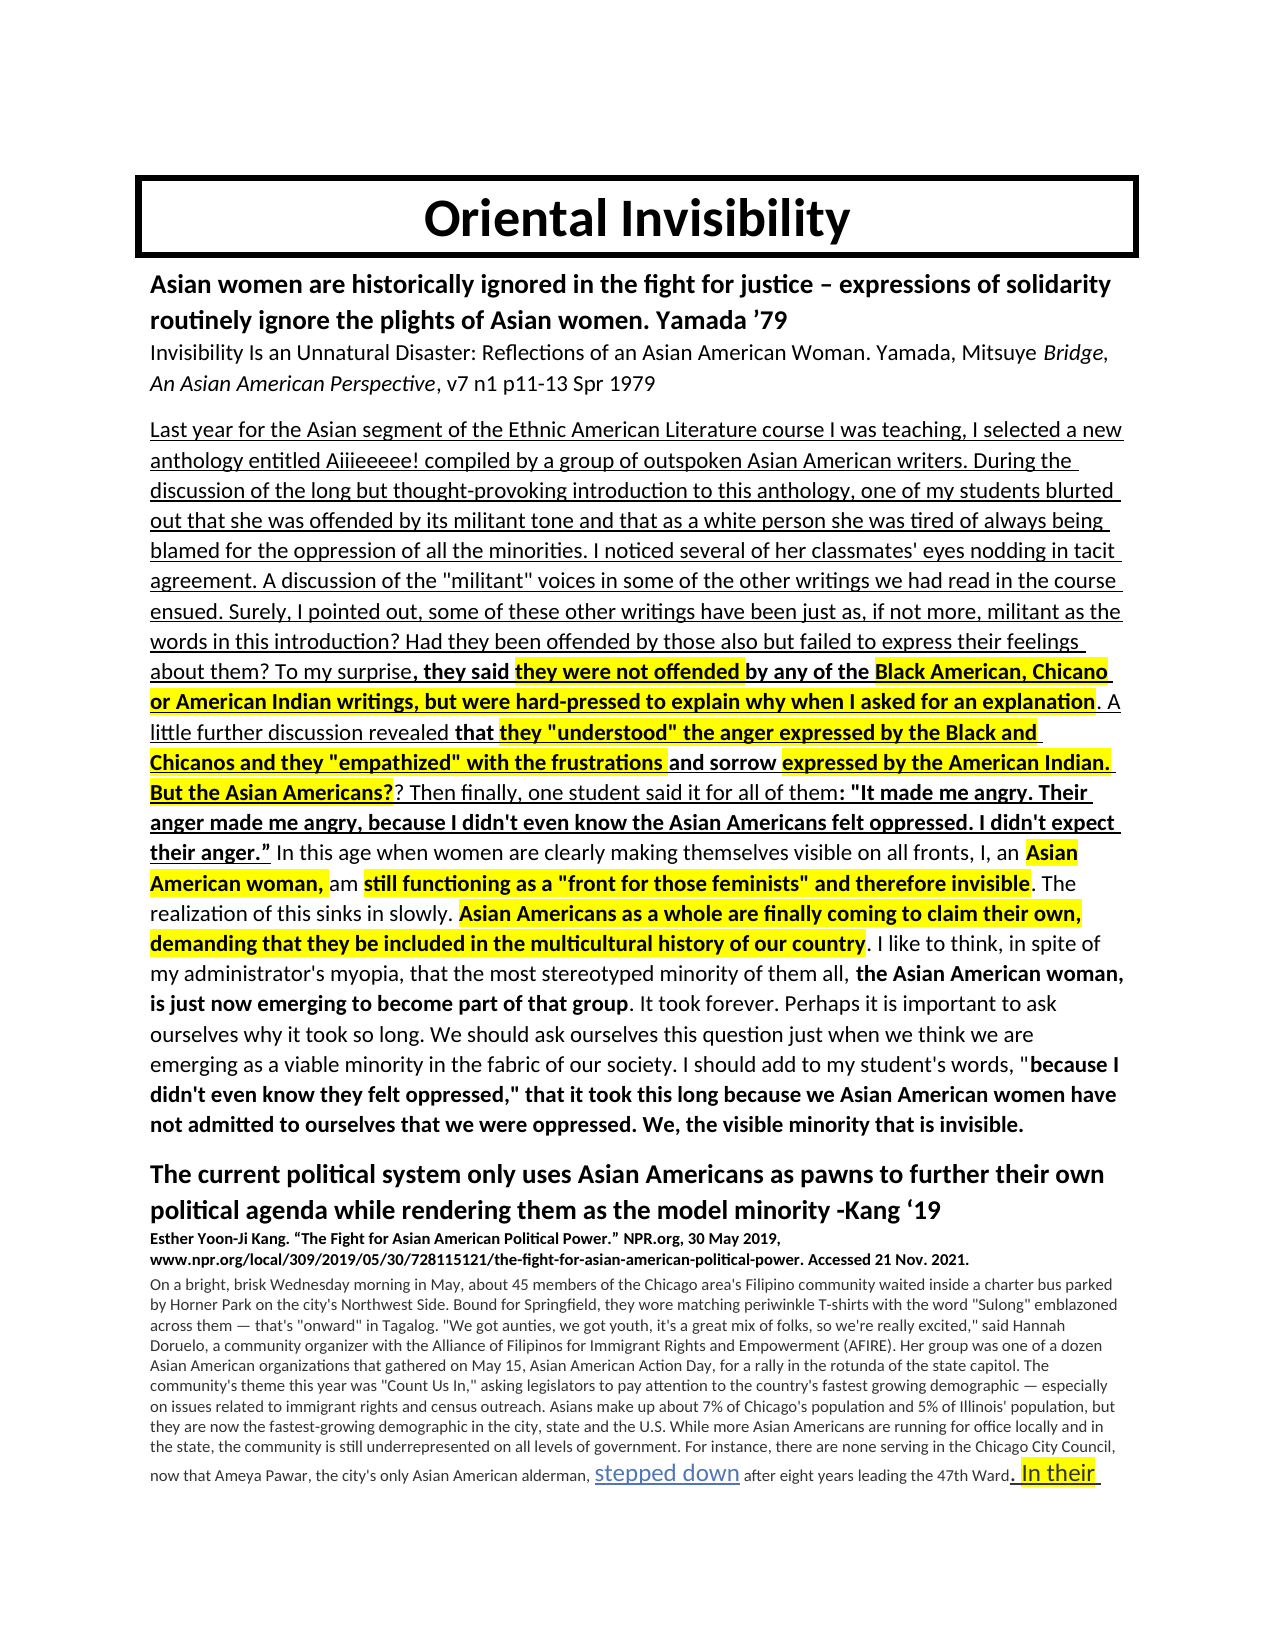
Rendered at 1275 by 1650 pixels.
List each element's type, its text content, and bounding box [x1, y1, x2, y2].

text Invisibility Is an Unnatural Disaster: Reflections of an Asian American Woman. Yamada, Mitsuye Bridge, An Asian American Perspective, v7 n1 p11-13 Spr 1979 [150, 338, 1125, 397]
text Last year for the Asian segment of the Ethnic American Literature course I was teaching, I selected a new anthology entitled Aiiieeeee! compiled by a group of outspoken Asian American writers. During the discussion of the long but thought-provoking introduction to this anthology, one of my students blurted out that she was offended by its militant tone and that as a white person she was tired of always being blamed for the oppression of all the minorities. I noticed several of her classmates' eyes nodding in tacit agreement. A discussion of the "militant" voices in some of the other writings we had read in the course ensued. Surely, I pointed out, some of these other writings have been just as, if not more, militant as the words in this introduction? Had they been offended by those also but failed to express their feelings about them? To my surprise, they said they were not offended by any of the Black American, Chicano or American Indian writings, but were hard-pressed to explain why when I asked for an explanation. A little further discussion revealed that they "understood" the anger expressed by the Black and Chicanos and they "empathized" with the frustrations and sorrow expressed by the American Indian. But the Asian Americans?? Then finally, one student said it for all of them: "It made me angry. Their anger made me angry, because I didn't even know the Asian Americans felt oppressed. I didn't expect their anger.” In this age when women are clearly making themselves visible on all fronts, I, an Asian American woman, am still functioning as a "front for those feminists" and therefore invisible. The realization of this sinks in slowly. Asian Americans as a whole are finally coming to claim their own, demanding that they be included in the multicultural history of our country. I like to think, in spite of my administrator's myopia, that the most stereotyped minority of them all, the Asian American woman, is just now emerging to become part of that group. It took forever. Perhaps it is important to ask ourselves why it took so long. We should ask ourselves this question just when we think we are emerging as a viable minority in the fabric of our society. I should add to my student's words, "because I didn't even know they felt oppressed," that it took this long because we Asian American women have not admitted to ourselves that we were oppressed. We, the visible minority that is invisible. [150, 416, 1125, 1138]
text Esther Yoon-Ji Kang. “The Fight for Asian American Political Power.” NPR.org, 30 May 2019, www.npr.org/local/309/2019/05/30/728115121/the-fight-for-asian-american-political-power. Accessed 21 Nov. 2021. [150, 1228, 1125, 1269]
subtitle Oriental Invisibility [142, 181, 1133, 252]
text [150, 1274, 1125, 1487]
subtitle Asian women are historically ignored in the fight for justice – expressions of solidarity routinely ignore the plights of Asian women. Yamada ’79 [150, 267, 1125, 336]
subtitle The current political system only uses Asian Americans as pawns to further their own political agenda while rendering them as the model minority -Kang ‘19 [150, 1157, 1125, 1226]
